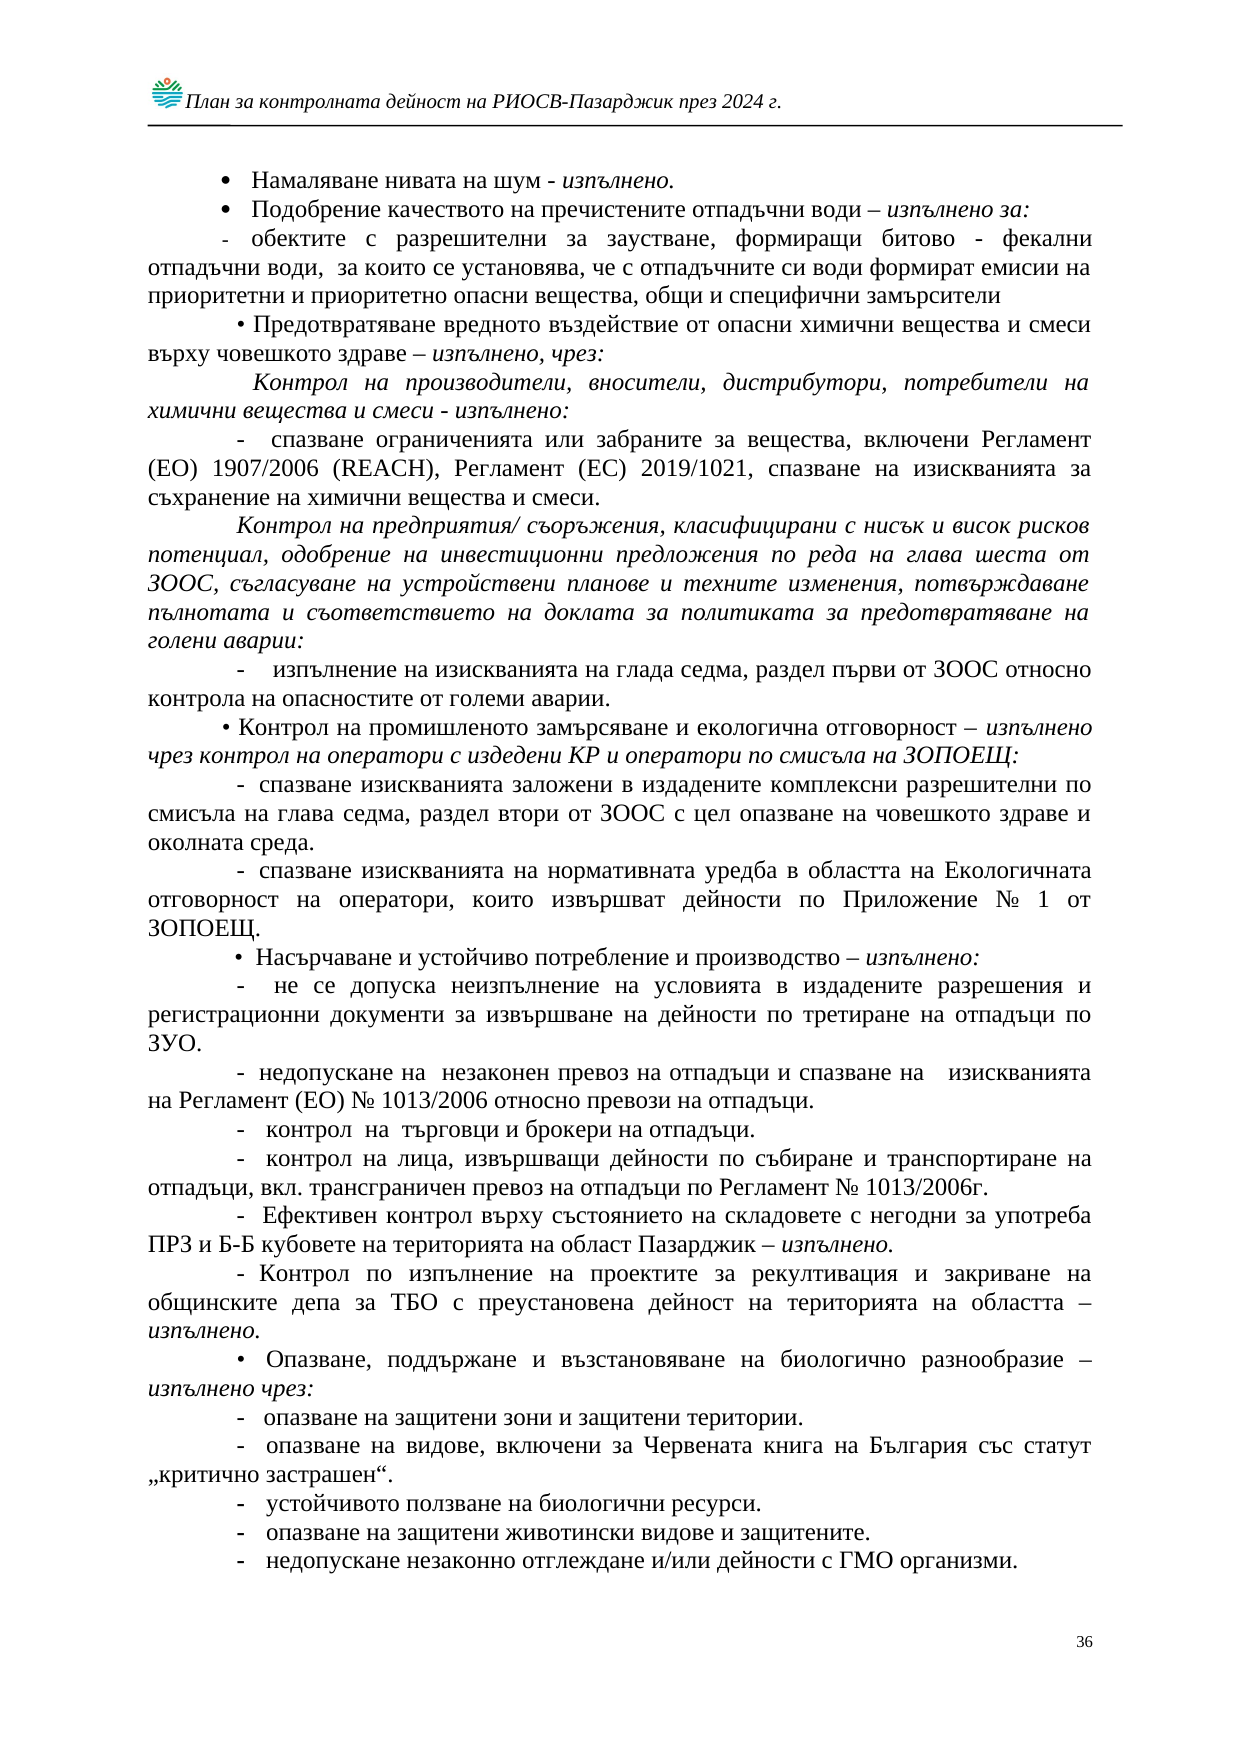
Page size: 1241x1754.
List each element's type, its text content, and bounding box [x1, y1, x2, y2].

text • Опазване, поддържане и възстановяване на биологично разнообразие – изпълнено чрез: [148, 1344, 1092, 1402]
text - контрол на търговци и брокери на отпадъци. [148, 1114, 1092, 1143]
text • Насърчаване и устойчиво потребление и производство – изпълнено: [222, 942, 1092, 971]
list Контрол по изпълнение на проектите за рекултивация и закриване на общинските депа за ТБО с преустановена дейност на територията на областта – изпълнено. [148, 1258, 1092, 1344]
list недопускане на незаконен превоз на отпадъци и спазване на изискванията на Регламент (ЕО) № 1013/2006 относно превози на отпадъци. [148, 1057, 1092, 1114]
list опазване на защитени животински видове и защитените. [148, 1517, 1092, 1546]
list Намаляване нивата на шум - изпълнено. [148, 166, 1092, 194]
list спазване изискванията заложени в издадените комплексни разрешителни по смисъла на глава седма, раздел втори от ЗООС с цел опазване на човешкото здраве и околната среда. [148, 769, 1092, 856]
list недопускане незаконно отглеждане и/или дейности с ГМО организми. [148, 1546, 1092, 1574]
list спазване изискванията на нормативната уредба в областта на Екологичната отговорност на оператори, които извършват дейности по Приложение № 1 от ЗОПОЕЩ. [148, 856, 1092, 942]
text - контрол на лица, извършващи дейности по събиране и транспортиране на отпадъци, вкл. трансграничен превоз на отпадъци по Регламент № 1013/2006г. [148, 1143, 1092, 1201]
list Подобрение качеството на пречистените отпадъчни води – изпълнено за: [148, 194, 1092, 223]
text - Ефективен контрол върху състоянието на складовете с негодни за употреба ПРЗ и Б-Б кубовете на територията на област Пазарджик – изпълнено. [148, 1201, 1092, 1258]
text - опазване на защитени зони и защитени територии. [148, 1402, 1092, 1431]
list спазване ограниченията или забраните за вещества, включени Регламент (ЕО) 1907/2006 (REACH), Регламент (ЕС) 2019/1021, спазване на изискванията за съхранение на химични вещества и смеси. [148, 424, 1092, 511]
text Контрол на предприятия/ съоръжения, класифицирани с нисък и висок рисков потенциал, одобрение на инвестиционни предложения по реда на глава шеста от ЗООС, съгласуване на устройствени планове и техните изменения, потвърждаване пълнотата и съответствието на доклата за политиката за предотвратяване на голени аварии: [148, 511, 1092, 654]
list не се допуска неизпълнение на условията в издадените разрешения и регистрационни документи за извършване на дейности по третиране на отпадъци по ЗУО. [148, 971, 1092, 1057]
list изпълнение на изискванията на глада седма, раздел първи от ЗООС относно контрола на опасностите от големи аварии. [148, 654, 1092, 712]
text • Предотвратяване вредното въздействие от опасни химични вещества и смеси върху човешкото здраве – изпълнено, чрез: [148, 309, 1092, 367]
text - опазване на видове, включени за Червената книга на България със статут „критично застрашен“. [148, 1431, 1092, 1488]
list устойчивото ползване на биологични ресурси. [148, 1488, 1092, 1517]
list обектите с разрешителни за заустване, формиращи битово - фекални отпадъчни води, за които се установява, че с отпадъчните си води формират емисии на приоритетни и приоритетно опасни вещества, общи и специфични замърсители [148, 223, 1092, 309]
picture [147, 73, 186, 109]
text Контрол на производители, вносители, дистрибутори, потребители на химични вещества и смеси - изпълнено: [148, 367, 1092, 424]
text • Контрол на промишленото замърсяване и екологична отговорност – изпълнено чрез контрол на оператори с издедени КР и оператори по смисъла на ЗОПОЕЩ: [148, 712, 1092, 769]
